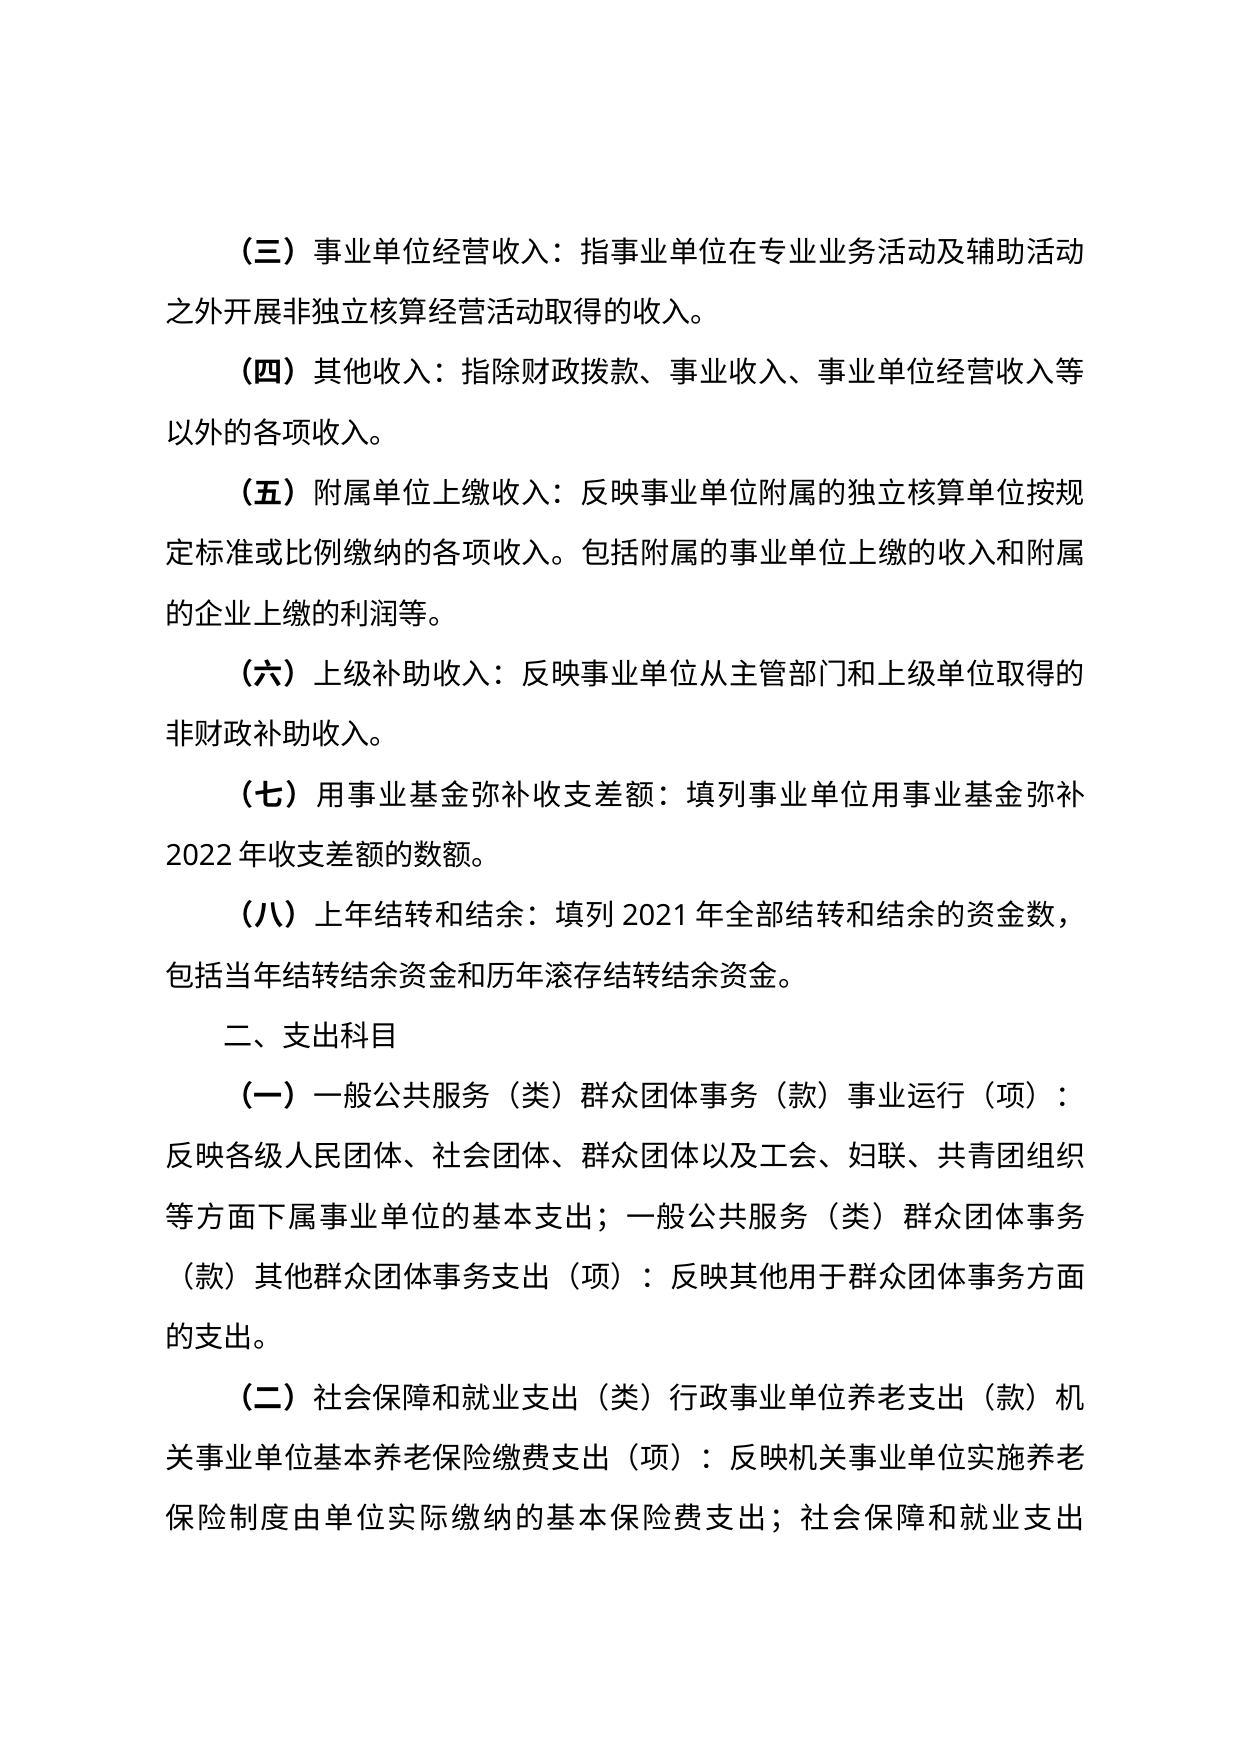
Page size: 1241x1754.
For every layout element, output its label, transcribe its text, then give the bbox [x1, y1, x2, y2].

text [165, 1365, 1087, 1546]
text （六）上级补助收入：反映事业单位从主管部门和上级单位取得的非财政补助收入。 [165, 642, 1087, 762]
text （一）一般公共服务（类）群众团体事务（款）事业运行（项）：反映各级人民团体、社会团体、群众团体以及工会、妇联、共青团组织等方面下属事业单位的基本支出；一般公共服务（类）群众团体事务（款）其他群众团体事务支出（项）：反映其他用于群众团体事务方面的支出。 [165, 1064, 1087, 1365]
text （八）上年结转和结余：填列2021年全部结转和结余的资金数，包括当年结转结余资金和历年滚存结转结余资金。 [165, 883, 1087, 1003]
text （五）附属单位上缴收入：反映事业单位附属的独立核算单位按规定标准或比例缴纳的各项收入。包括附属的事业单位上缴的收入和附属的企业上缴的利润等。 [165, 461, 1087, 642]
text （四）其他收入：指除财政拨款、事业收入、事业单位经营收入等以外的各项收入。 [165, 340, 1087, 461]
text （三）事业单位经营收入：指事业单位在专业业务活动及辅助活动之外开展非独立核算经营活动取得的收入。 [165, 219, 1087, 340]
text （七）用事业基金弥补收支差额：填列事业单位用事业基金弥补2022年收支差额的数额。 [165, 762, 1087, 883]
text 二、支出科目 [165, 1003, 1087, 1064]
